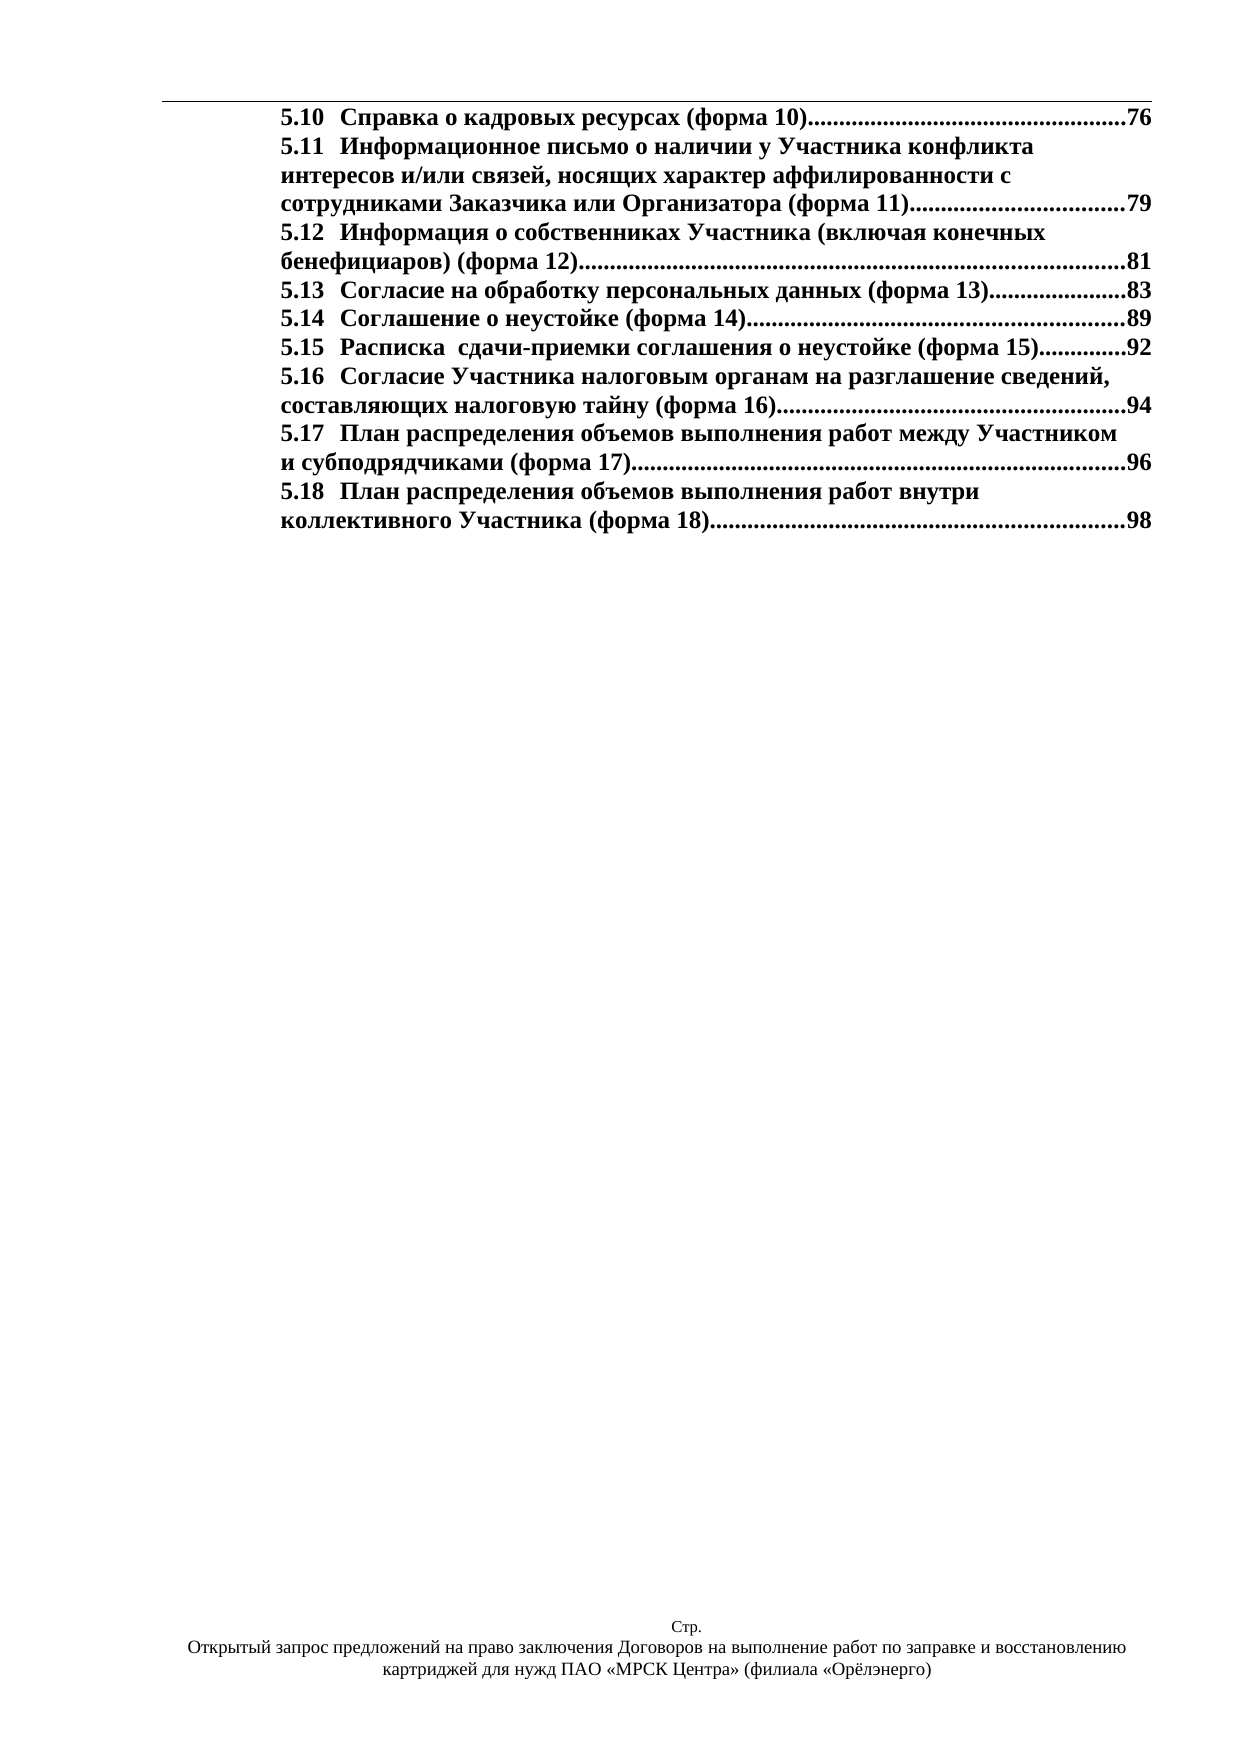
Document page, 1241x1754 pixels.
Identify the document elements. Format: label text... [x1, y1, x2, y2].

text 5.18 План распределения объемов выполнения работ внутри коллективного Участника (форма 18) 98 [280, 476, 1133, 533]
text 5.12 Информация о собственниках Участника (включая конечных бенефициаров) (форма 12) 81 [280, 217, 1133, 275]
text 5.11 Информационное письмо о наличии у Участника конфликта интересов и/или связей, носящих характер аффилированности с сотрудниками Заказчика или Организатора (форма 11) 79 [280, 131, 1133, 217]
text 5.17 План распределения объемов выполнения работ между Участником и субподрядчиками (форма 17) 96 [280, 418, 1133, 476]
text 5.15 Расписка сдачи-приемки соглашения о неустойке (форма 15) 92 [280, 332, 1133, 361]
text 5.14 Соглашение о неустойке (форма 14) 89 [280, 303, 1133, 332]
text 5.13 Согласие на обработку персональных данных (форма 13) 83 [280, 275, 1133, 303]
text 5.10 Справка о кадровых ресурсах (форма 10) 76 [280, 102, 1133, 131]
text 5.16 Согласие Участника налоговым органам на разглашение сведений, составляющих налоговую тайну (форма 16) 94 [280, 361, 1133, 418]
